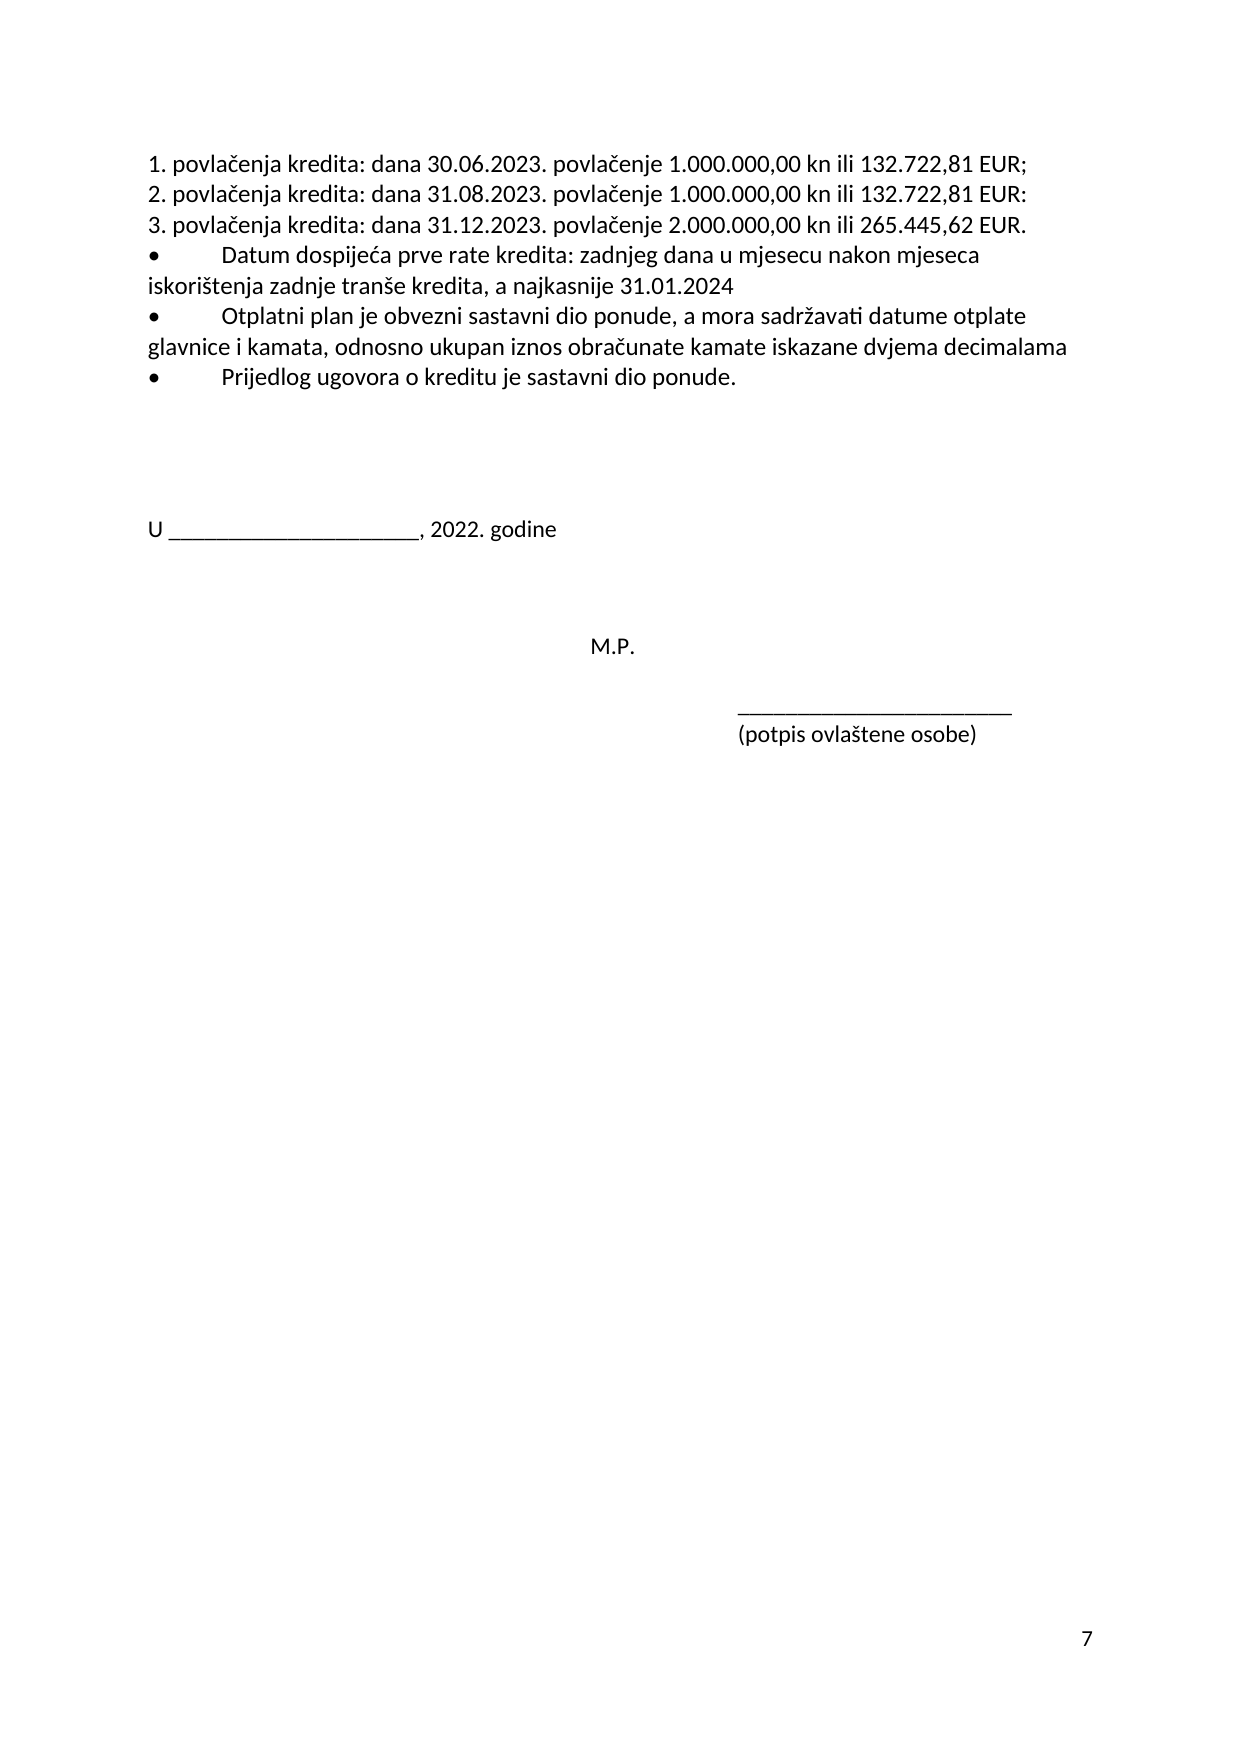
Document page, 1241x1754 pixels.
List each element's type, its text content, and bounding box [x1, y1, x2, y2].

text (potpis ovlaštene osobe) [148, 719, 1092, 748]
text 2. povlačenja kredita: dana 31.08.2023. povlačenje 1.000.000,00 kn ili 132.722,81 EUR: [148, 178, 1092, 209]
text M.P. [148, 631, 1092, 660]
text 1. povlačenja kredita: dana 30.06.2023. povlačenje 1.000.000,00 kn ili 132.722,81 EUR; [148, 148, 1092, 178]
text 3. povlačenja kredita: dana 31.12.2023. povlačenje 2.000.000,00 kn ili 265.445,62 EUR. [148, 209, 1092, 239]
list Prijedlog ugovora o kreditu je sastavni dio ponude. [148, 361, 1092, 392]
text _______________________ [148, 689, 1092, 719]
list Datum dospijeća prve rate kredita: zadnjeg dana u mjesecu nakon mjeseca iskorištenja zadnje tranše kredita, a najkasnije 31.01.2024 [148, 239, 1092, 300]
text U _____________________, 2022. godine [148, 514, 1092, 543]
list Otplatni plan je obvezni sastavni dio ponude, a mora sadržavati datume otplate glavnice i kamata, odnosno ukupan iznos obračunate kamate iskazane dvjema decimalama [148, 300, 1092, 361]
